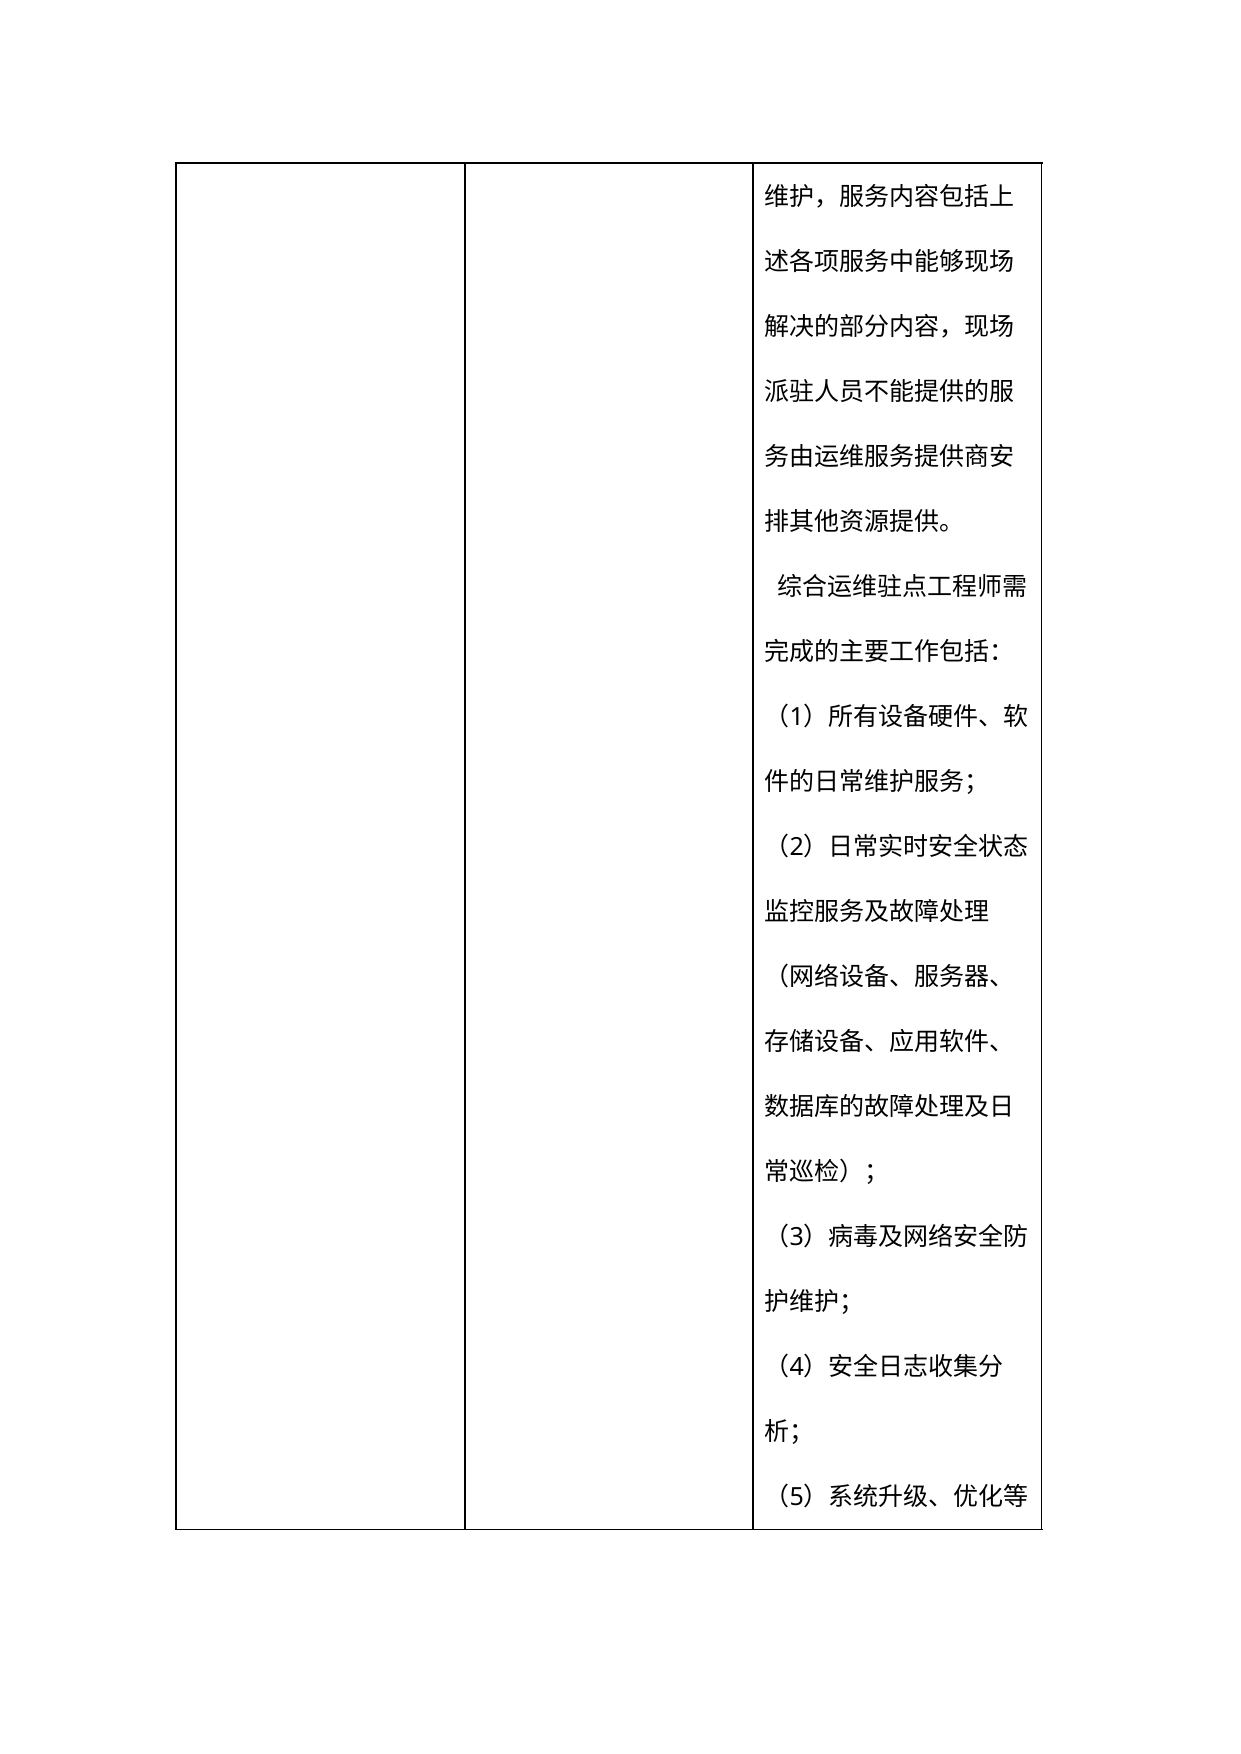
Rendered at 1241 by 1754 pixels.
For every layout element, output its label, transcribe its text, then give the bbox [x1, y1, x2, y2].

table_cell 1 [177, 164, 464, 1528]
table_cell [754, 164, 1041, 1528]
table_cell ★ [466, 164, 752, 1528]
